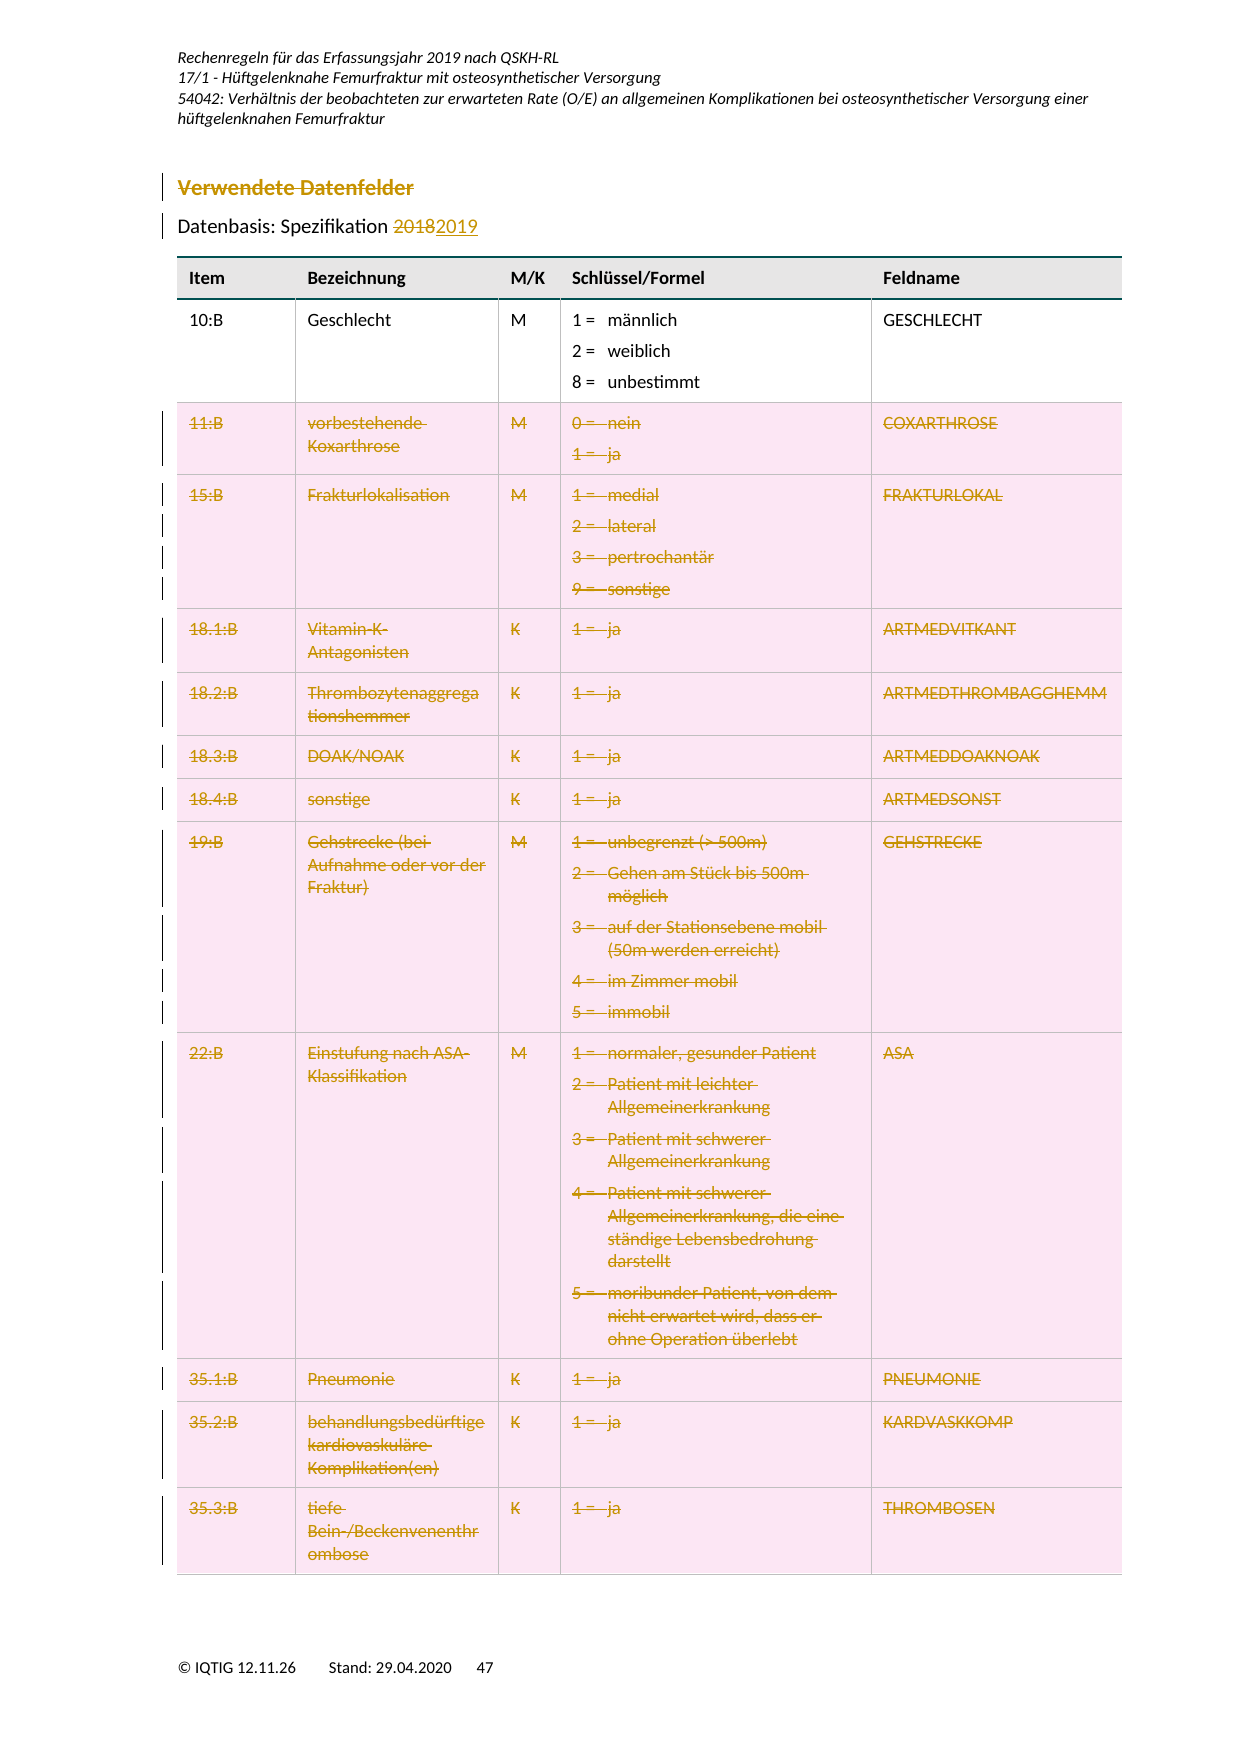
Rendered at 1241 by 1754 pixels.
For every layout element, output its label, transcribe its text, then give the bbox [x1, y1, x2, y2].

table_cell M [499, 300, 560, 402]
text Datenbasis: Spezifikation [177, 213, 1122, 239]
table_cell Geschlecht [296, 300, 498, 402]
table_header Bezeichnung [295, 258, 499, 298]
table_cell 1 = männlich 2 = weiblich 8 = unbestimmt [561, 300, 871, 402]
table_header Feldname [871, 258, 1122, 298]
table_header Schlüssel/Formel [560, 258, 871, 298]
table_cell 10:B [177, 300, 295, 402]
table_cell GESCHLECHT [872, 300, 1122, 402]
table_header M/K [499, 258, 560, 298]
table_header Item [177, 258, 295, 298]
